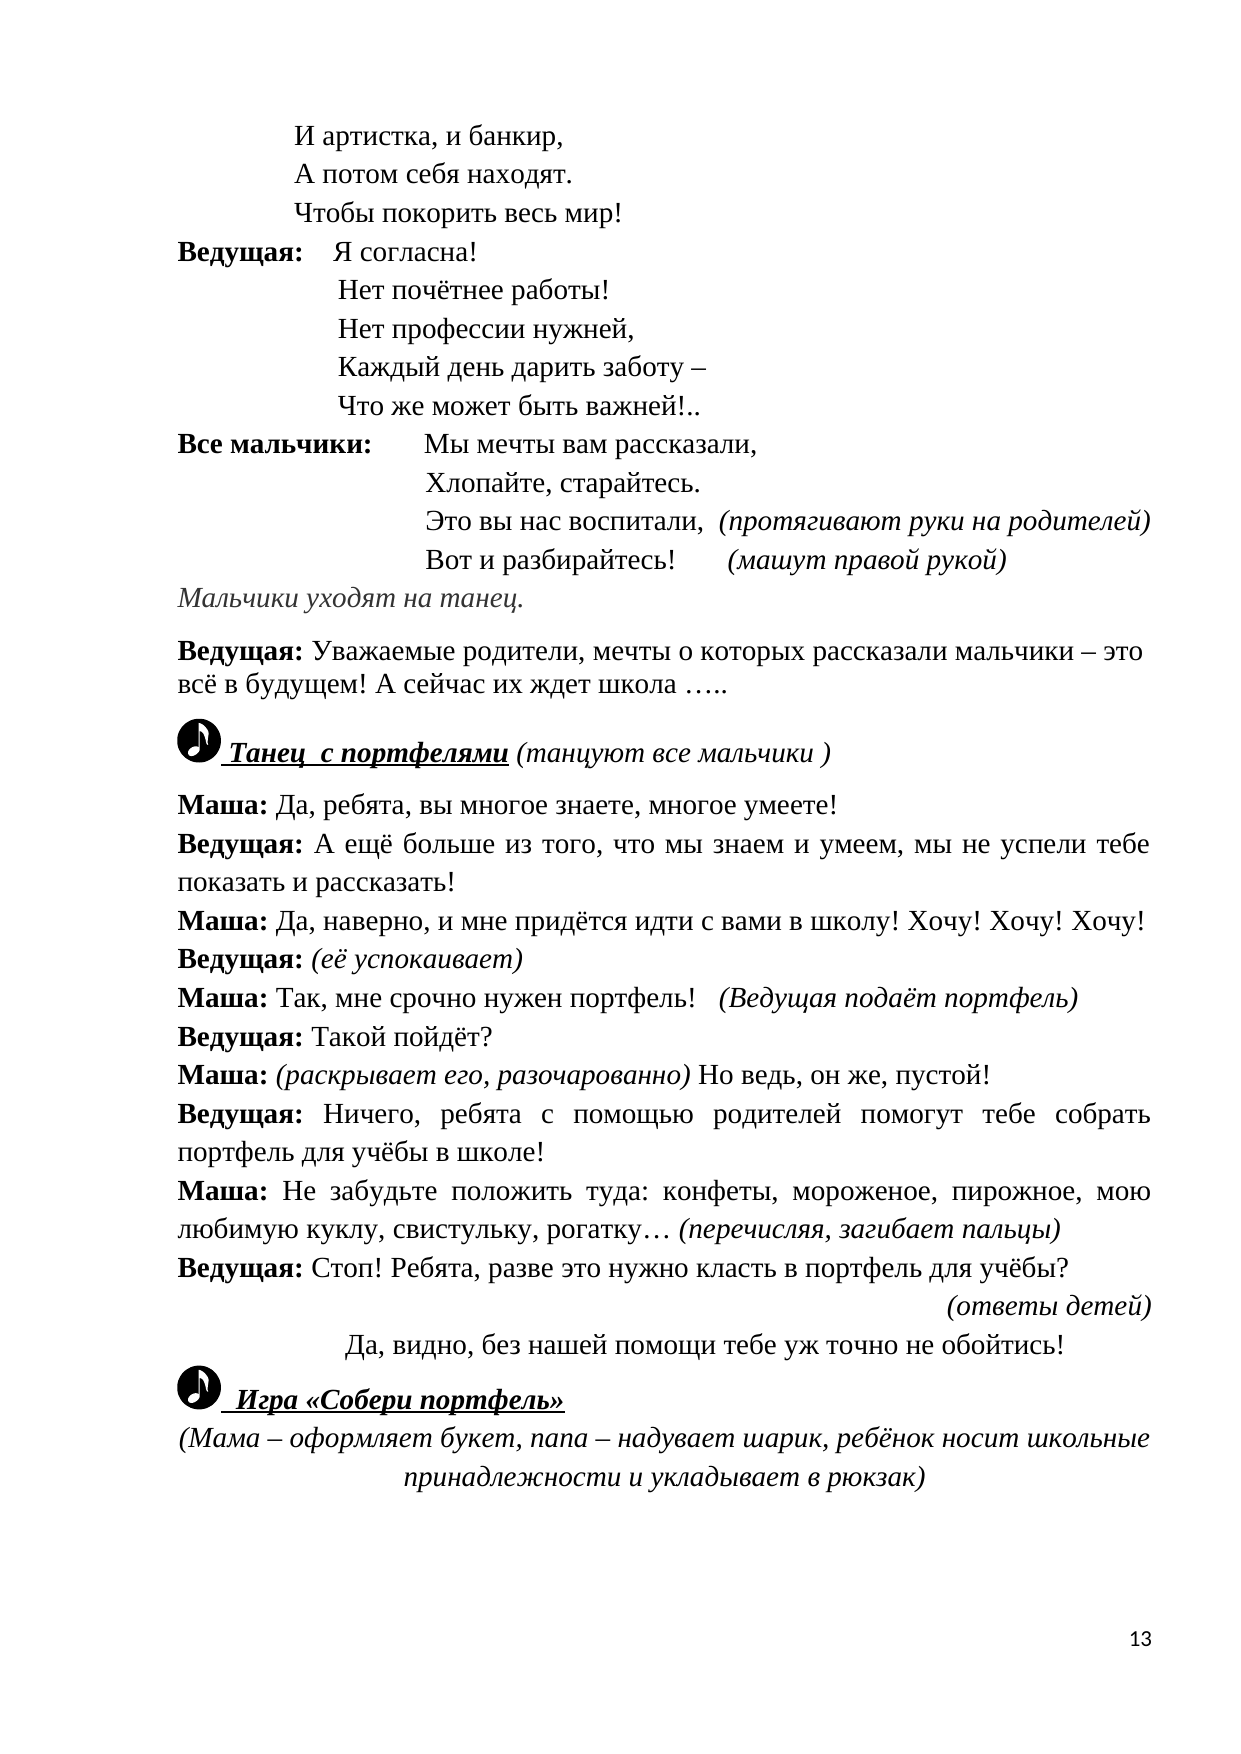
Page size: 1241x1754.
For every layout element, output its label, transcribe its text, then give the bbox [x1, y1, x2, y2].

text Ведущая: Уважаемые родители, мечты о которых рассказали мальчики – это всё в будущем! А сейчас их ждет школа ….. [177, 633, 1152, 700]
text Ведущая: Я согласна! [177, 234, 1152, 267]
text Маша: Не забудьте положить туда: конфеты, мороженое, пирожное, мою любимую куклу, свистульку, рогатку… (перечисляя, загибает пальцы) [177, 1173, 1152, 1245]
text Маша: Да, ребята, вы многое знаете, многое умеете! [177, 787, 1152, 821]
text Это вы нас воспитали, (протягивают руки на родителей) [177, 503, 1152, 537]
text Маша: Так, мне срочно нужен портфель! (Ведущая подаёт портфель) [177, 980, 1152, 1014]
text Каждый день дарить заботу – [177, 349, 1152, 383]
text (Мама – оформляет букет, папа – надувает шарик, ребёнок носит школьные принадлежности и укладывает в рюкзак) [177, 1421, 1152, 1493]
text Ведущая: А ещё больше из того, что мы знаем и умеем, мы не успели тебе показать и рассказать! [177, 826, 1152, 898]
text Мальчики уходят на танец. [177, 581, 1152, 614]
text Маша: (раскрывает его, разочарованно) Но ведь, он же, пустой! [177, 1057, 1152, 1091]
text Ведущая: Такой пойдёт? [177, 1019, 1152, 1052]
text Нет профессии нужней, [177, 311, 1152, 344]
text (ответы детей) [177, 1288, 1152, 1322]
text Ведущая: (её успокаивает) [177, 942, 1152, 975]
text Ведущая: Ничего, ребята с помощью родителей помогут тебе собрать портфель для учёбы в школе! [177, 1096, 1152, 1168]
text Хлопайте, старайтесь. [177, 465, 1152, 498]
text А потом себя находят. [177, 157, 1152, 190]
text Ведущая: Стоп! Ребята, разве это нужно класть в портфель для учёбы? [177, 1250, 1152, 1283]
text Игра «Собери портфель» [177, 1366, 1152, 1416]
text Вот и разбирайтесь! (машут правой рукой) [177, 542, 1152, 576]
text Маша: Да, наверно, и мне придётся идти с вами в школу! Хочу! Хочу! Хочу! [177, 903, 1152, 937]
text Чтобы покорить весь мир! [177, 195, 1152, 229]
text Что же может быть важней!.. [177, 388, 1152, 421]
text И артистка, и банкир, [177, 118, 1152, 152]
text Все мальчики: Мы мечты вам рассказали, [177, 426, 1152, 460]
text Танец с портфелями (танцуют все мальчики ) [177, 719, 1152, 769]
text Да, видно, без нашей помощи тебе уж точно не обойтись! [177, 1327, 1152, 1361]
text Нет почётнее работы! [177, 272, 1152, 306]
